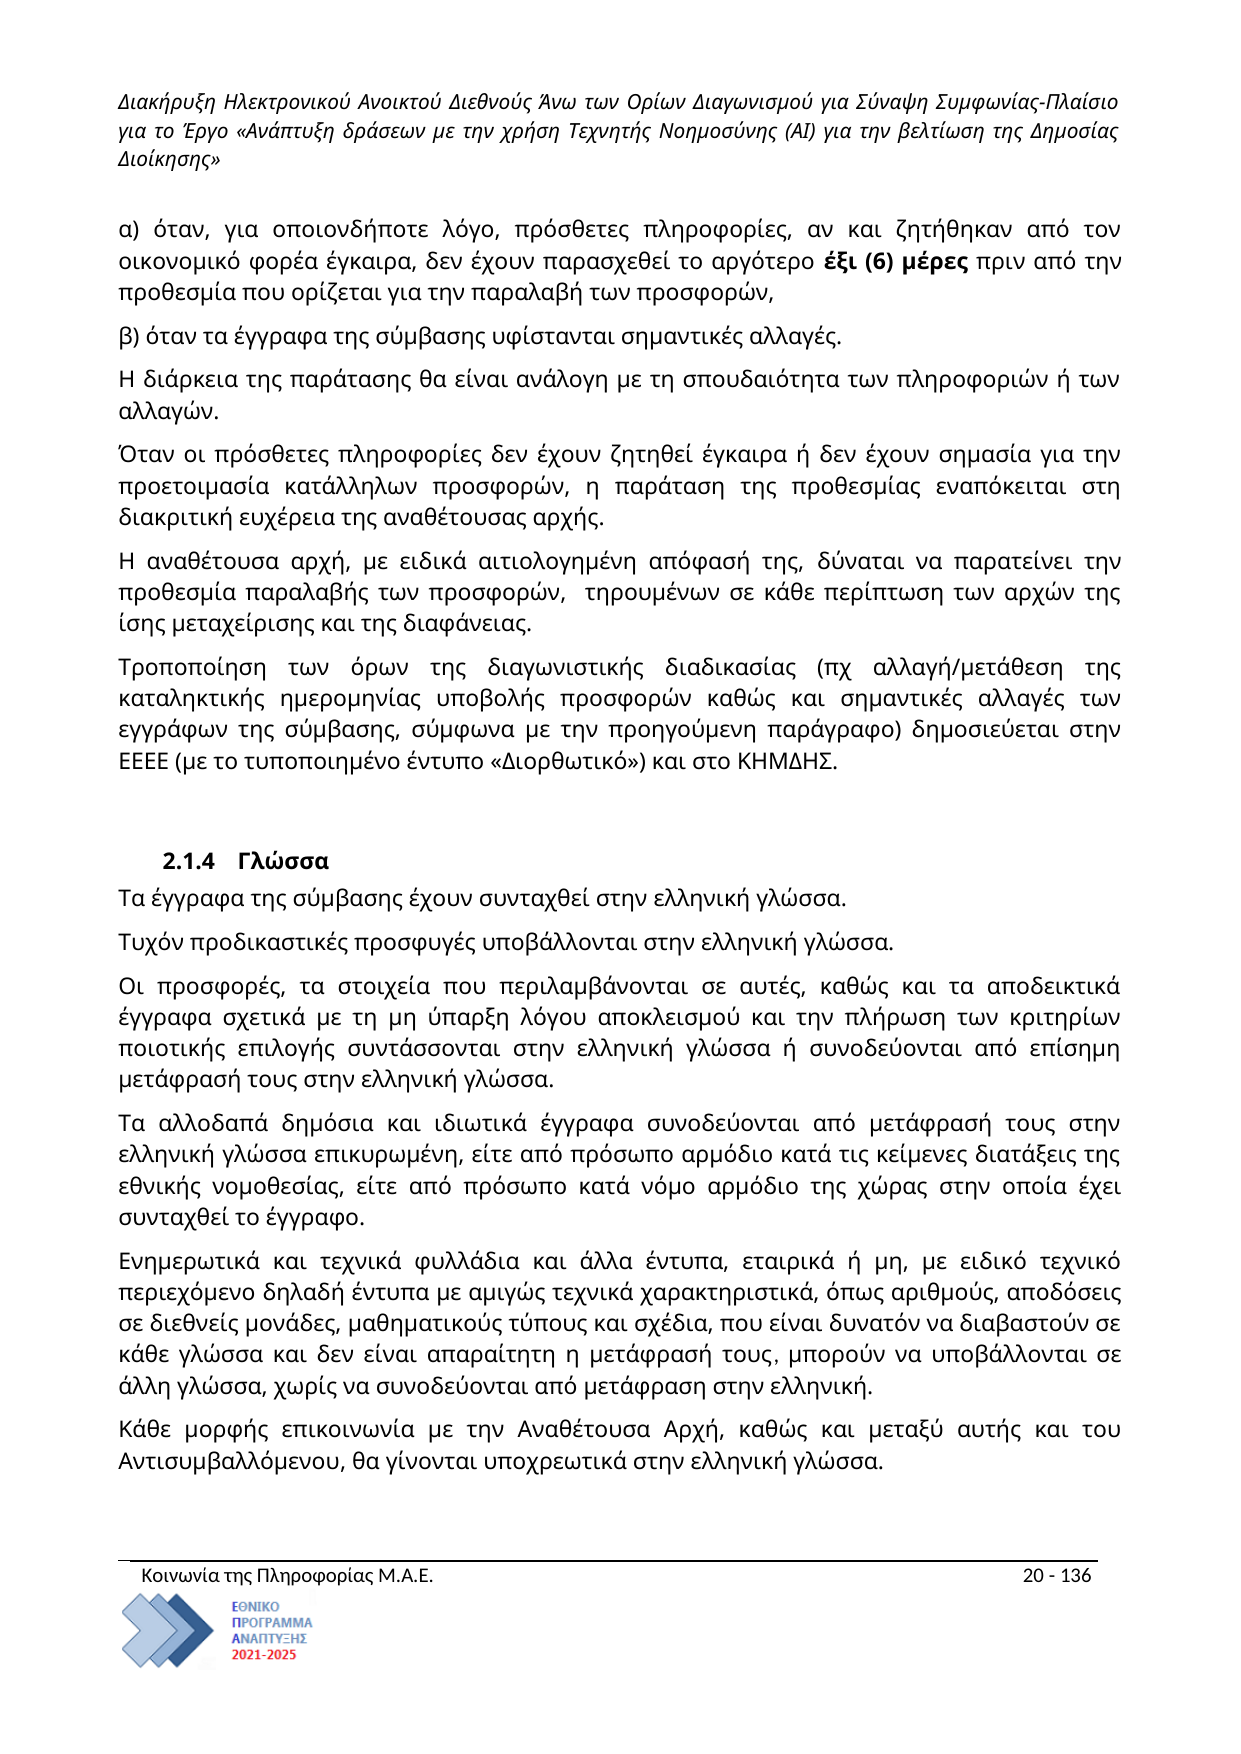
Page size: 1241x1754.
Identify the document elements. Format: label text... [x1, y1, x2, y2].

subtitle Γλώσσα [162, 844, 1122, 876]
text Η διάρκεια της παράτασης θα είναι ανάλογη με τη σπουδαιότητα των πληροφοριών ή των αλλαγών. [118, 363, 1122, 426]
text α) όταν, για οποιονδήποτε λόγο, πρόσθετες πληροφορίες, αν και ζητήθηκαν από τον οικονομικό φορέα έγκαιρα, δεν έχουν παρασχεθεί το αργότερο έξι (6) μέρες πριν από την προθεσμία που ορίζεται για την παραλαβή των προσφορών, [118, 213, 1122, 307]
text Τα έγγραφα της σύμβασης έχουν συνταχθεί στην ελληνική γλώσσα. [118, 882, 1122, 913]
text β) όταν τα έγγραφα της σύμβασης υφίστανται σημαντικές αλλαγές. [118, 319, 1122, 351]
text Η αναθέτουσα αρχή, με ειδικά αιτιολογημένη απόφασή της, δύναται να παρατείνει την προθεσμία παραλαβής των προσφορών, τηρουμένων σε κάθε περίπτωση των αρχών της ίσης μεταχείρισης και της διαφάνειας. [118, 544, 1122, 638]
text Οι προσφορές, τα στοιχεία που περιλαμβάνονται σε αυτές, καθώς και τα αποδεικτικά έγγραφα σχετικά με τη μη ύπαρξη λόγου αποκλεισμού και την πλήρωση των κριτηρίων ποιοτικής επιλογής συντάσσονται στην ελληνική γλώσσα ή συνοδεύονται από επίσημη μετάφρασή τους στην ελληνική γλώσσα. [118, 969, 1122, 1094]
text Τροποποίηση των όρων της διαγωνιστικής διαδικασίας (πχ αλλαγή/μετάθεση της καταληκτικής ημερομηνίας υποβολής προσφορών καθώς και σημαντικές αλλαγές των εγγράφων της σύμβασης, σύμφωνα με την προηγούμενη παράγραφο) δημοσιεύεται στην ΕΕΕΕ (με το τυποποιημένο έντυπο «Διορθωτικό») και στο ΚΗΜΔΗΣ. [118, 651, 1122, 776]
text Τυχόν προδικαστικές προσφυγές υποβάλλονται στην ελληνική γλώσσα. [118, 926, 1122, 957]
text Ενημερωτικά και τεχνικά φυλλάδια και άλλα έντυπα, εταιρικά ή μη, με ειδικό τεχνικό περιεχόμενο δηλαδή έντυπα με αμιγώς τεχνικά χαρακτηριστικά, όπως αριθμούς, αποδόσεις σε διεθνείς μονάδες, μαθηματικούς τύπους και σχέδια, που είναι δυνατόν να διαβαστούν σε κάθε γλώσσα και δεν είναι απαραίτητη η μετάφρασή τους, μπορούν να υποβάλλονται σε άλλη γλώσσα, χωρίς να συνοδεύονται από μετάφραση στην ελληνική. [118, 1244, 1122, 1401]
text Τα αλλοδαπά δημόσια και ιδιωτικά έγγραφα συνοδεύονται από μετάφρασή τους στην ελληνική γλώσσα επικυρωμένη, είτε από πρόσωπο αρμόδιο κατά τις κείμενες διατάξεις της εθνικής νομοθεσίας, είτε από πρόσωπο κατά νόμο αρμόδιο της χώρας στην οποία έχει συνταχθεί το έγγραφο. [118, 1107, 1122, 1232]
text Κάθε μορφής επικοινωνία με την Αναθέτουσα Αρχή, καθώς και μεταξύ αυτής και του Αντισυμβαλλόμενου, θα γίνονται υποχρεωτικά στην ελληνική γλώσσα. [118, 1413, 1122, 1476]
text Όταν οι πρόσθετες πληροφορίες δεν έχουν ζητηθεί έγκαιρα ή δεν έχουν σημασία για την προετοιμασία κατάλληλων προσφορών, η παράταση της προθεσμίας εναπόκειται στη διακριτική ευχέρεια της αναθέτουσας αρχής. [118, 438, 1122, 532]
